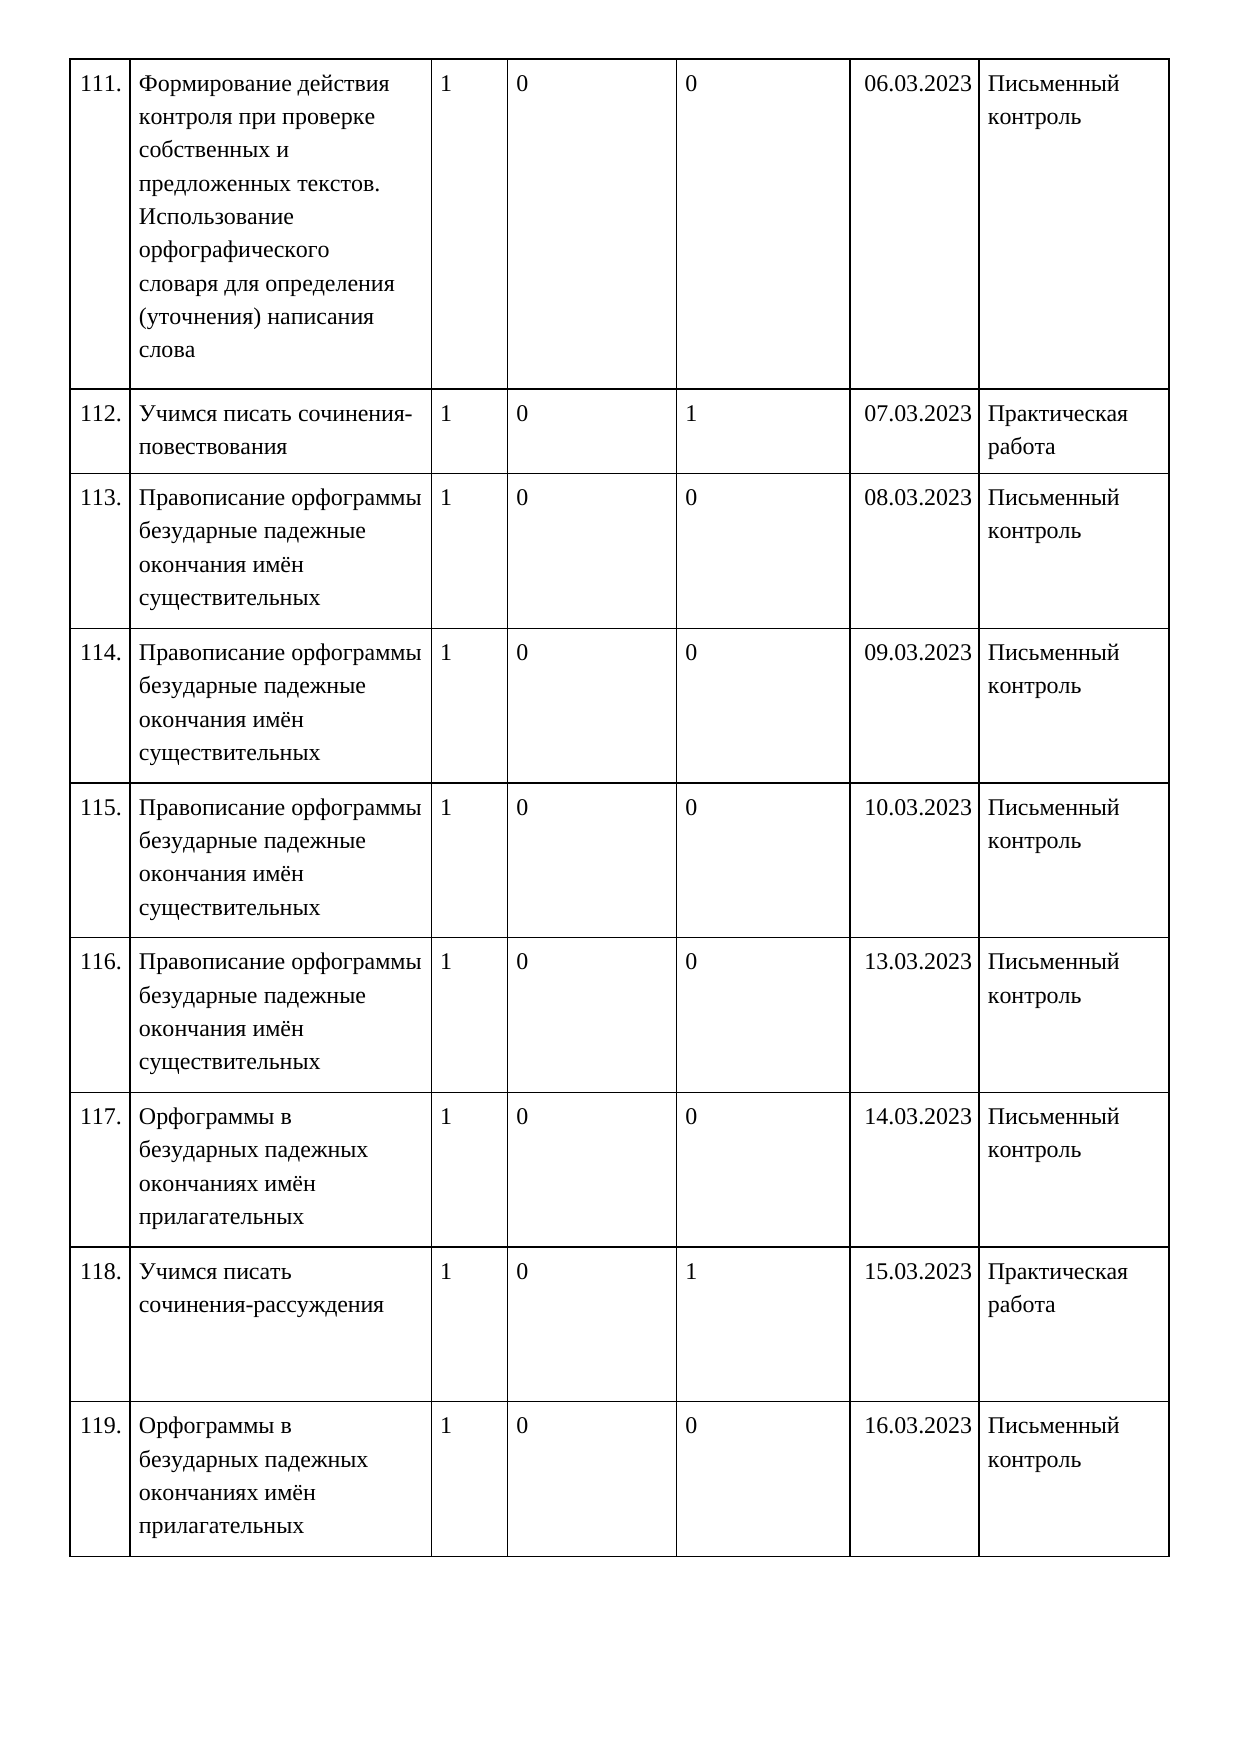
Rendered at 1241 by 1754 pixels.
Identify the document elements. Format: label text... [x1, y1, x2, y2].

table_cell Письменный контроль [980, 629, 1168, 782]
table_cell Правописание орфограммы безударные падежные окончания имён существительных [131, 629, 431, 782]
table_cell 0 [508, 784, 676, 937]
table_cell 15.03.2023 [851, 1248, 978, 1401]
table_header Письменный контроль [980, 60, 1168, 388]
table_cell 1 [677, 390, 849, 473]
table_cell 0 [508, 474, 676, 627]
table_header 1 [432, 60, 507, 388]
table_cell 0 [677, 474, 849, 627]
table_cell 1 [432, 784, 507, 937]
table_cell Письменный контроль [980, 784, 1168, 937]
table_cell 07.03.2023 [851, 390, 978, 473]
table_cell 113. [71, 474, 129, 627]
table_cell 115. [71, 784, 129, 937]
table_cell 1 [432, 1402, 507, 1556]
table_header 111. [71, 60, 129, 388]
table_cell Письменный контроль [980, 938, 1168, 1091]
table_cell 0 [677, 1093, 849, 1246]
table_cell Правописание орфограммы безударные падежные окончания имён существительных [131, 938, 431, 1091]
table_cell 1 [677, 1248, 849, 1401]
table_cell Письменный контроль [980, 474, 1168, 627]
table_cell 0 [508, 938, 676, 1091]
table_cell Учимся писать сочинения-повествования [131, 390, 431, 473]
table_cell Письменный контроль [980, 1402, 1168, 1556]
table_cell 112. [71, 390, 129, 473]
table_cell 14.03.2023 [851, 1093, 978, 1246]
table_cell 10.03.2023 [851, 784, 978, 937]
table_cell Орфограммы в безударных падежных окончаниях имён прилагательных [131, 1093, 431, 1246]
table_cell 1 [432, 1093, 507, 1246]
table_cell Письменный контроль [980, 1093, 1168, 1246]
table_cell 0 [508, 629, 676, 782]
table_cell 0 [508, 1248, 676, 1401]
table_cell 1 [432, 629, 507, 782]
table_cell 0 [508, 1402, 676, 1556]
table_cell Учимся писать сочинения-рассуждения [131, 1248, 431, 1401]
table_cell 0 [677, 938, 849, 1091]
table_cell 1 [432, 474, 507, 627]
table_cell 0 [508, 390, 676, 473]
table_cell 116. [71, 938, 129, 1091]
table_header 0 [508, 60, 676, 388]
table_header Формирование действия контроля при проверке собственных и предложенных текстов. Использование орфографического словаря для определения (уточнения) написания слова [131, 60, 431, 388]
table_header 0 [677, 60, 849, 388]
table_cell Правописание орфограммы безударные падежные окончания имён существительных [131, 474, 431, 627]
table_cell Практическая работа [980, 390, 1168, 473]
table_cell 117. [71, 1093, 129, 1246]
table_cell Практическая работа [980, 1248, 1168, 1401]
table_cell 0 [677, 629, 849, 782]
table_cell 119. [71, 1402, 129, 1556]
table_cell 09.03.2023 [851, 629, 978, 782]
table_cell Правописание орфограммы безударные падежные окончания имён существительных [131, 784, 431, 937]
table_cell Орфограммы в безударных падежных окончаниях имён прилагательных [131, 1402, 431, 1556]
table_cell 118. [71, 1248, 129, 1401]
table_cell 08.03.2023 [851, 474, 978, 627]
table_cell 1 [432, 938, 507, 1091]
table_cell 0 [508, 1093, 676, 1246]
table_cell 114. [71, 629, 129, 782]
table_cell 16.03.2023 [851, 1402, 978, 1556]
table_cell 1 [432, 1248, 507, 1401]
table_cell 1 [432, 390, 507, 473]
table_cell 0 [677, 1402, 849, 1556]
table_cell 13.03.2023 [851, 938, 978, 1091]
table_cell 0 [677, 784, 849, 937]
table_header 06.03.2023 [851, 60, 978, 388]
